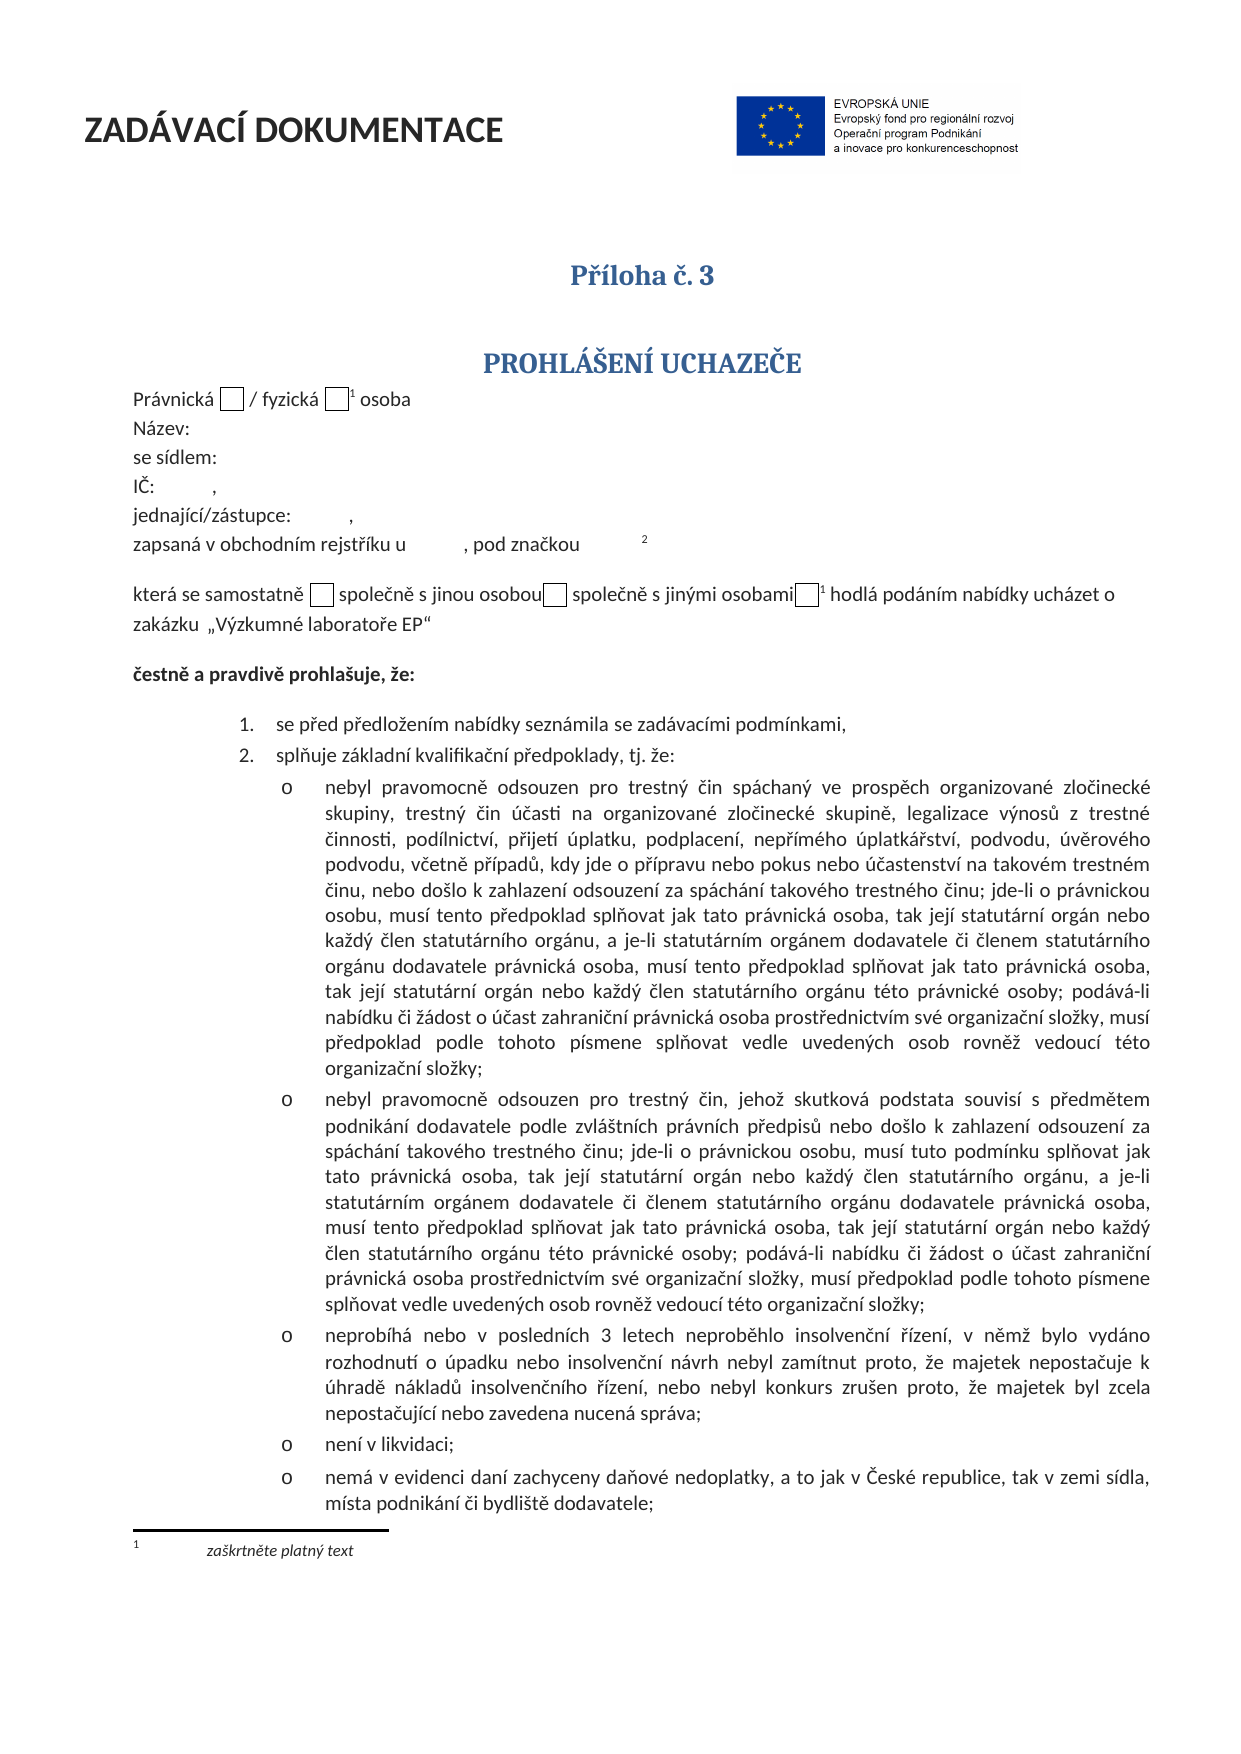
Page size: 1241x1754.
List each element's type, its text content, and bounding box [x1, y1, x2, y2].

list splňuje základní kvalifikační předpoklady, tj. že: [239, 742, 1152, 768]
text Právnická / fyzická 1 osoba Název: se sídlem: IČ: , jednající/zástupce: , zapsaná v obchodním rejstříku u , pod značkou 2 [133, 386, 1152, 557]
list nebyl pravomocně odsouzen pro trestný čin spáchaný ve prospěch organizované zločinecké skupiny, trestný čin účasti na organizované zločinecké skupině, legalizace výnosů z trestné činnosti, podílnictví, přijetí úplatku, podplacení, nepřímého úplatkářství, podvodu, úvěrového podvodu, včetně případů, kdy jde o přípravu nebo pokus nebo účastenství na takovém trestném činu, nebo došlo k zahlazení odsouzení za spáchání takového trestného činu; jde-li o právnickou osobu, musí tento předpoklad splňovat jak tato právnická osoba, tak její statutární orgán nebo každý člen statutárního orgánu, a je-li statutárním orgánem dodavatele či členem statutárního orgánu dodavatele právnická osoba, musí tento předpoklad splňovat jak tato právnická osoba, tak její statutární orgán nebo každý člen statutárního orgánu této právnické osoby; podává-li nabídku či žádost o účast zahraniční právnická osoba prostřednictvím své organizační složky, musí předpoklad podle tohoto písmene splňovat vedle uvedených osob rovněž vedoucí této organizační složky; [281, 774, 1152, 1080]
subtitle PROHLÁŠENÍ UCHAZEČE [133, 347, 1152, 381]
text čestně a pravdivě prohlašuje, že: [133, 661, 1152, 686]
list se před předložením nabídky seznámila se zadávacími podmínkami, [239, 711, 1152, 736]
subtitle Příloha č. 3 [133, 259, 1152, 292]
list neprobíhá nebo v posledních 3 letech neproběhlo insolvenční řízení, v němž bylo vydáno rozhodnutí o úpadku nebo insolvenční návrh nebyl zamítnut proto, že majetek nepostačuje k úhradě nákladů insolvenčního řízení, nebo nebyl konkurs zrušen proto, že majetek byl zcela nepostačující nebo zavedena nucená správa; [281, 1322, 1152, 1425]
list nemá v evidenci daní zachyceny daňové nedoplatky, a to jak v České republice, tak v zemi sídla, místa podnikání či bydliště dodavatele; [281, 1464, 1152, 1516]
list nebyl pravomocně odsouzen pro trestný čin, jehož skutková podstata souvisí s předmětem podnikání dodavatele podle zvláštních právních předpisů nebo došlo k zahlazení odsouzení za spáchání takového trestného činu; jde-li o právnickou osobu, musí tuto podmínku splňovat jak tato právnická osoba, tak její statutární orgán nebo každý člen statutárního orgánu, a je-li statutárním orgánem dodavatele či členem statutárního orgánu dodavatele právnická osoba, musí tento předpoklad splňovat jak tato právnická osoba, tak její statutární orgán nebo každý člen statutárního orgánu této právnické osoby; podává-li nabídku či žádost o účast zahraniční právnická osoba prostřednictvím své organizační složky, musí předpoklad podle tohoto písmene splňovat vedle uvedených osob rovněž vedoucí této organizační složky; [281, 1086, 1152, 1316]
list není v likvidaci; [281, 1431, 1152, 1458]
picture [732, 83, 1022, 174]
text která se samostatně společně s jinou osobou společně s jinými osobami hodlá podáním nabídky ucházet o zakázku „Výzkumné laboratoře EP“ [133, 582, 1152, 636]
